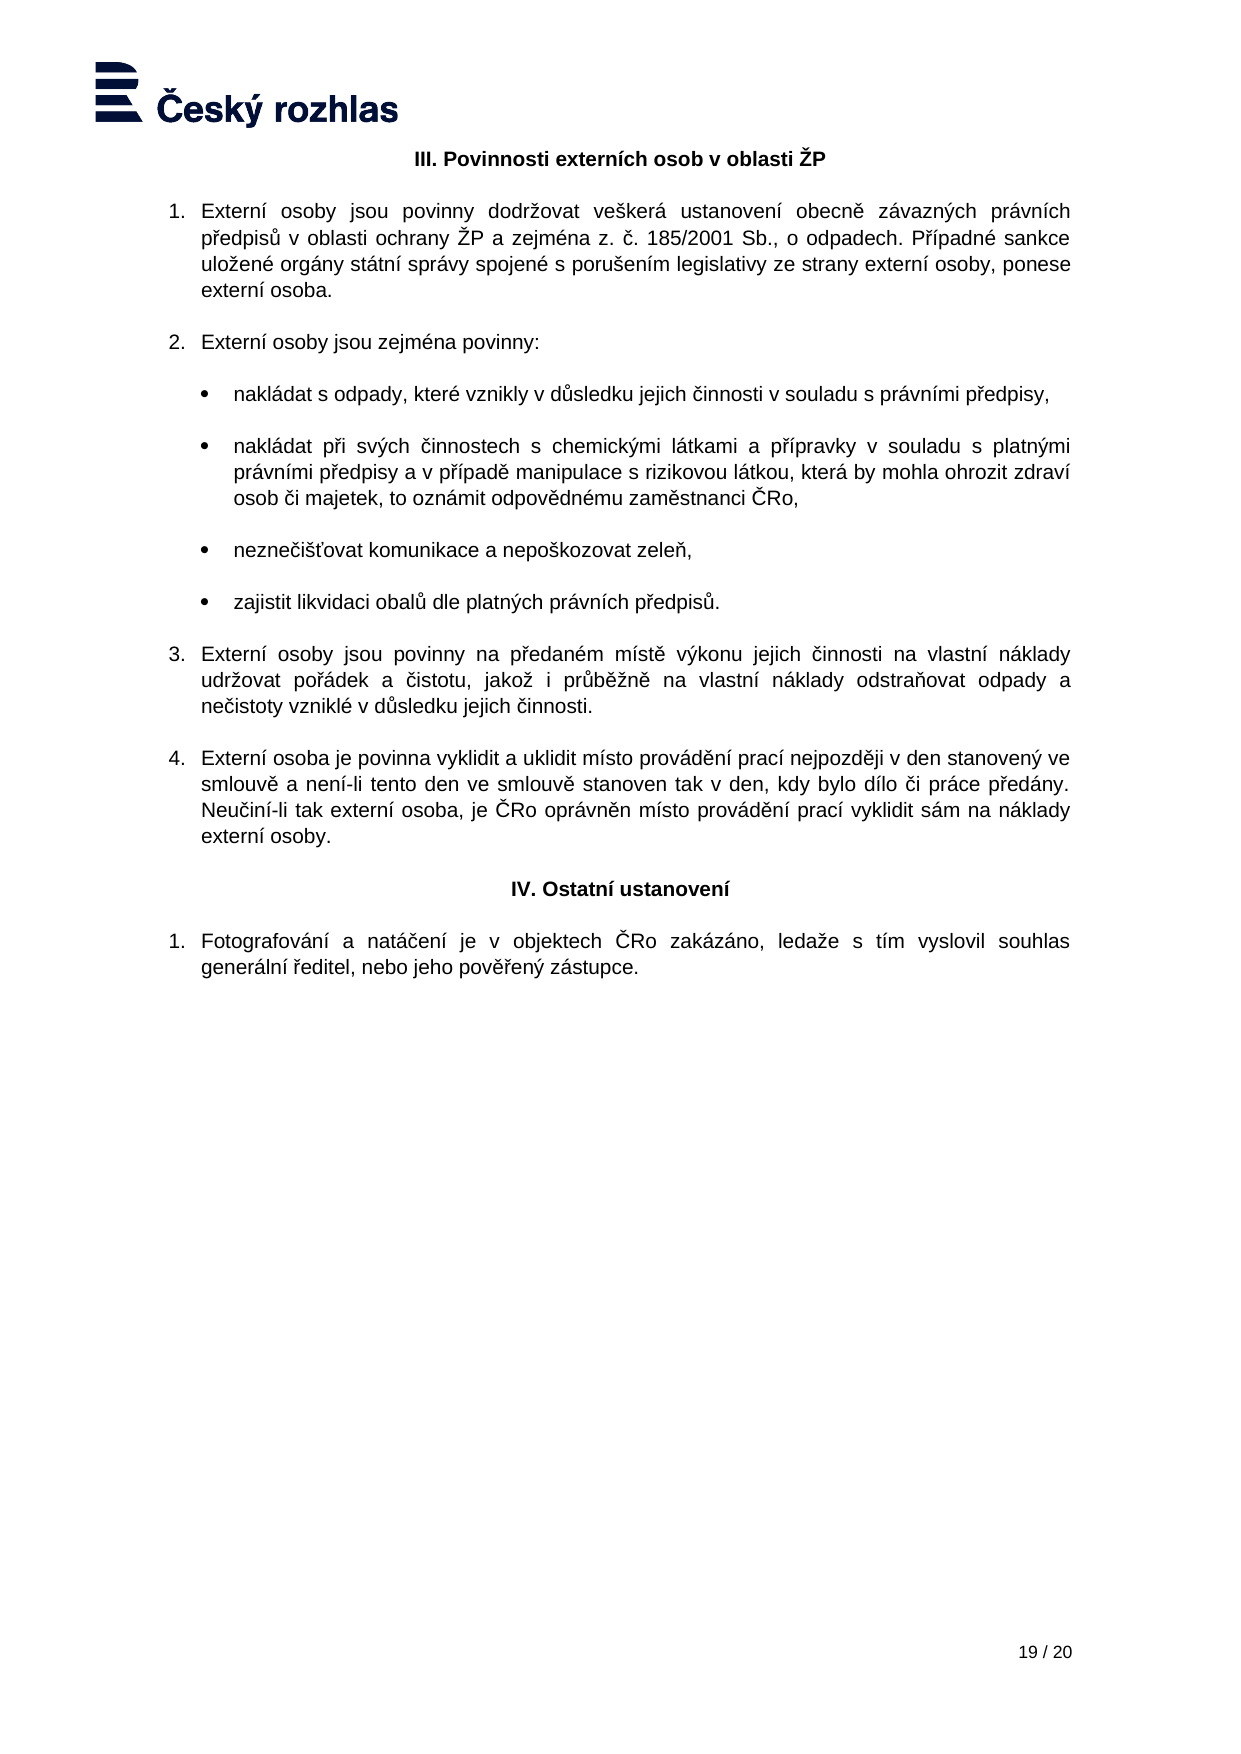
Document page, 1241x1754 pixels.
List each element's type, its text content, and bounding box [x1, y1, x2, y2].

subtitle Ostatní ustanovení [168, 875, 1072, 901]
list Externí osoby jsou zejména povinny: [168, 328, 1072, 354]
list Externí osoba je povinna vyklidit a uklidit místo provádění prací nejpozději v den stanovený ve smlouvě a není-li tento den ve smlouvě stanoven tak v den, kdy bylo dílo či práce předány. Neučiní-li tak externí osoba, je ČRo oprávněn místo provádění prací vyklidit sám na náklady externí osoby. [168, 745, 1072, 849]
picture [95, 62, 398, 128]
subtitle Povinnosti externích osob v oblasti ŽP [168, 146, 1072, 172]
list zajistit likvidaci obalů dle platných právních předpisů. [201, 589, 1072, 615]
list Externí osoby jsou povinny na předaném místě výkonu jejich činnosti na vlastní náklady udržovat pořádek a čistotu, jakož i průběžně na vlastní náklady odstraňovat odpady a nečistoty vzniklé v důsledku jejich činnosti. [168, 641, 1072, 719]
list nakládat při svých činnostech s chemickými látkami a přípravky v souladu s platnými právními předpisy a v případě manipulace s rizikovou látkou, která by mohla ohrozit zdraví osob či majetek, to oznámit odpovědnému zaměstnanci ČRo, [201, 432, 1072, 511]
list neznečišťovat komunikace a nepoškozovat zeleň, [201, 537, 1072, 563]
list Fotografování a natáčení je v objektech ČRo zakázáno, ledaže s tím vyslovil souhlas generální ředitel, nebo jeho pověřený zástupce. [168, 927, 1072, 979]
list Externí osoby jsou povinny dodržovat veškerá ustanovení obecně závazných právních předpisů v oblasti ochrany ŽP a zejména z. č. 185/2001 Sb., o odpadech. Případné sankce uložené orgány státní správy spojené s porušením legislativy ze strany externí osoby, ponese externí osoba. [168, 198, 1072, 302]
list nakládat s odpady, které vznikly v důsledku jejich činnosti v souladu s právními předpisy, [201, 380, 1072, 406]
